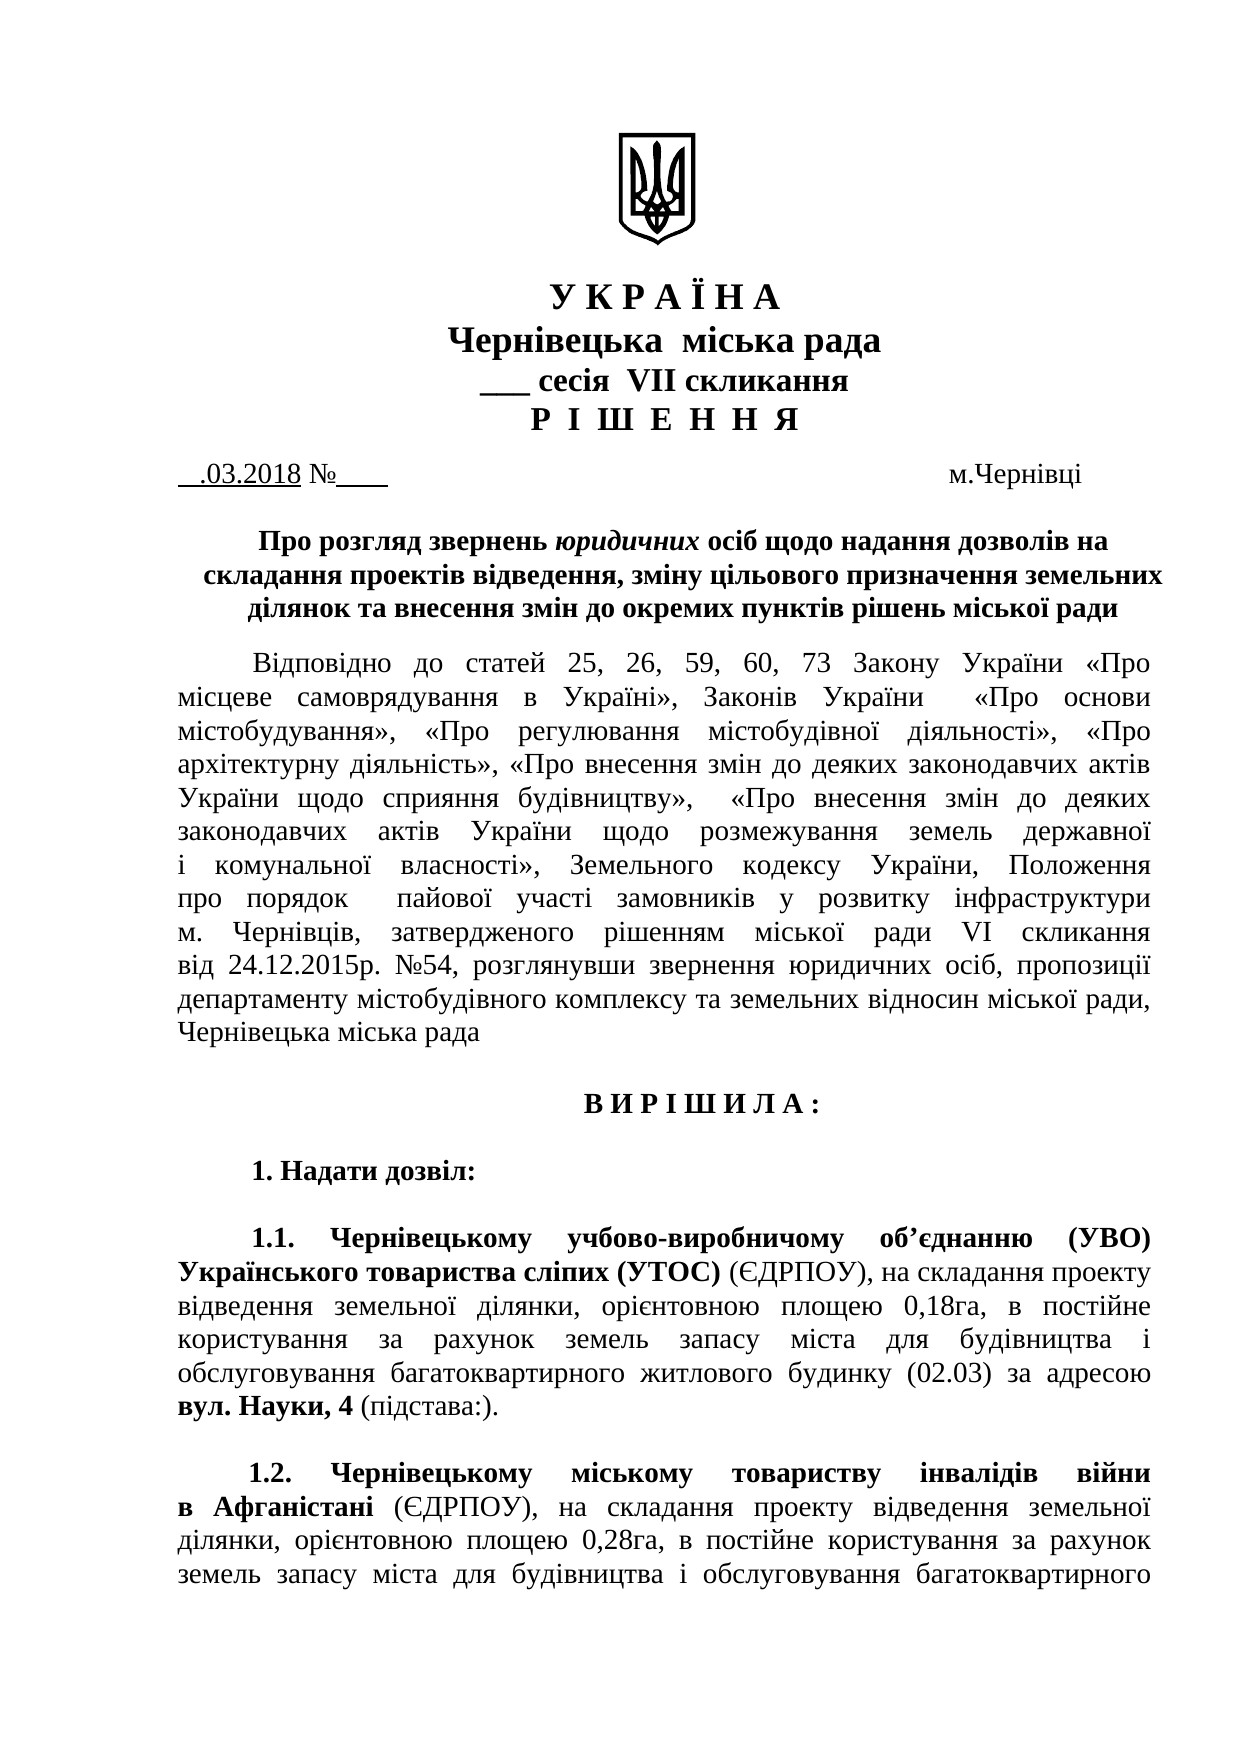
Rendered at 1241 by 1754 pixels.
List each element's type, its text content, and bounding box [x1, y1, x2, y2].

text Відповідно до статей 25, 26, 59, 60, 73 Закону України «Про місцеве самоврядування в Україні», Законів України «Про основи містобудування», «Про регулювання містобудівної діяльності», «Про архітектурну діяльність», «Про внесення змін до деяких законодавчих актів України щодо сприяння будівництву», «Про внесення змін до деяких законодавчих актів України щодо розмежування земель державної і комунальної власності», Земельного кодексу України, Положення про порядок пайової участі замовників у розвитку інфраструктури м. Чернівців, затвердженого рішенням міської ради VI скликання від 24.12.2015р. №54, розглянувши звернення юридичних осіб, пропозиції департаменту містобудівного комплексу та земельних відносин міської ради, Чернівецька міська рада [177, 646, 1152, 1048]
text В И Р І Ш И Л А : [177, 1086, 1152, 1120]
text 1. Надати дозвіл: [177, 1153, 1152, 1187]
text ___ сесія VІІ скликання [177, 360, 1152, 399]
text Чернівецька міська рада [177, 317, 1152, 360]
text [177, 1455, 1152, 1589]
subtitle Р І Ш Е Н Н Я [177, 399, 1152, 437]
table_header Про розгляд звернень юридичних осіб щодо надання дозволів на складання проектів відведення, зміну цільового призначення земельних ділянок та внесення змін до окремих пунктів рішень міської ради [189, 523, 1178, 646]
text .03.2018 № м.Чернівці [177, 456, 1152, 490]
text 1.1. Чернівецькому учбово-виробничому об’єднанню (УВО) Українського товариства сліпих (УТОС) (ЄДРПОУ), на складання проекту відведення земельної ділянки, орієнтовною площею 0,18га, в постійне користування за рахунок земель запасу міста для будівництва і обслуговування багатоквартирного житлового будинку (02.03) за адресою вул. Науки, 4 (підстава:). [177, 1221, 1152, 1422]
text У К Р А Ї Н А [177, 274, 1152, 317]
